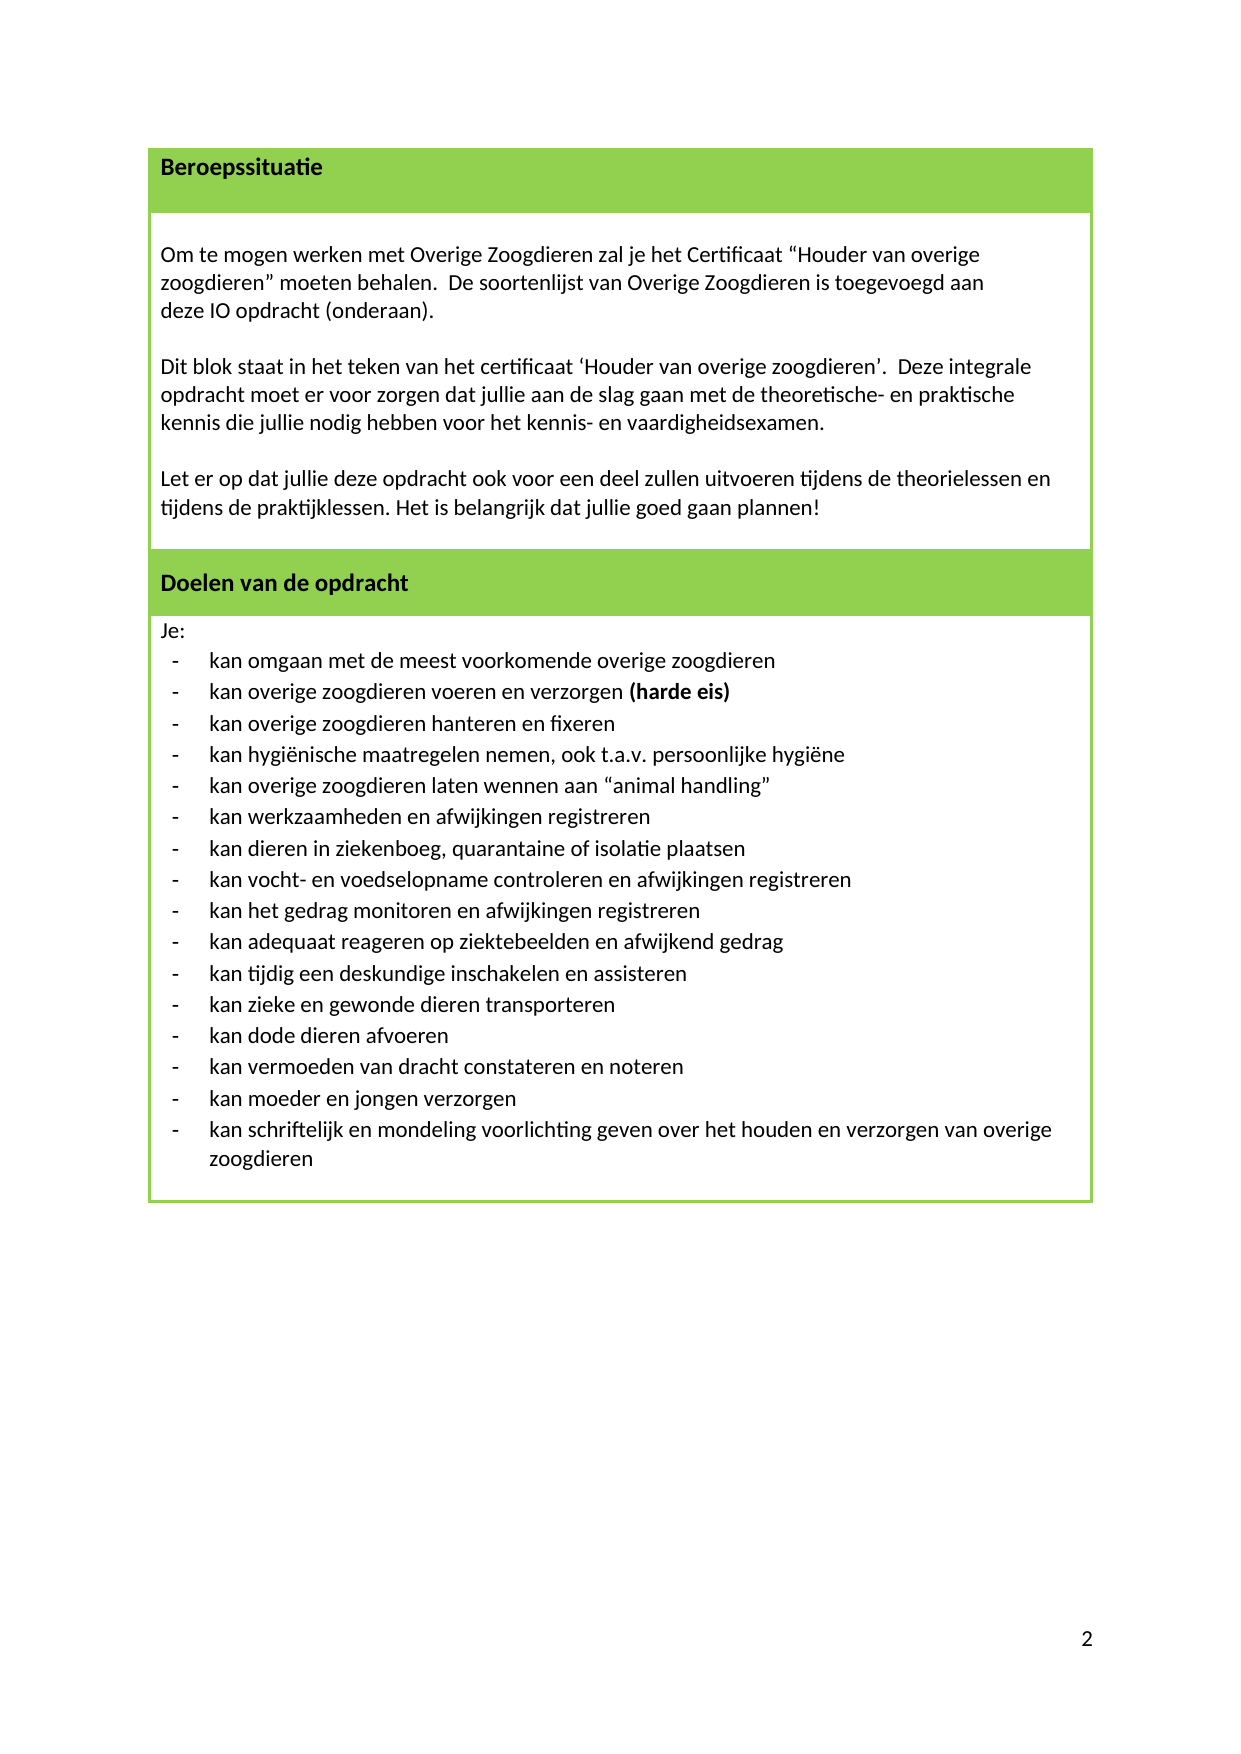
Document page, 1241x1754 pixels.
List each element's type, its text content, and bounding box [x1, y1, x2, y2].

table_header Beroepssituatie [151, 151, 1090, 209]
table_cell Je: [151, 616, 1090, 1200]
table_cell Om te mogen werken met Overige Zoogdieren zal je het Certificaat “Houder van overige zoogdieren” moeten behalen. De soortenlijst van Overige Zoogdieren is toegevoegd aan deze IO opdracht (onderaan). Dit blok staat in het teken van het certificaat ‘Houder van overige zoogdieren’. Deze integrale opdracht moet er voor zorgen dat jullie aan de slag gaan met de theoretische- en praktische kennis die jullie nodig hebben voor het kennis- en vaardigheidsexamen. Let er op dat jullie deze opdracht ook voor een deel zullen uitvoeren tijdens de theorielessen en tijdens de praktijklessen. Het is belangrijk dat jullie goed gaan plannen! [151, 213, 1090, 549]
table_cell Doelen van de opdracht [151, 552, 1090, 613]
